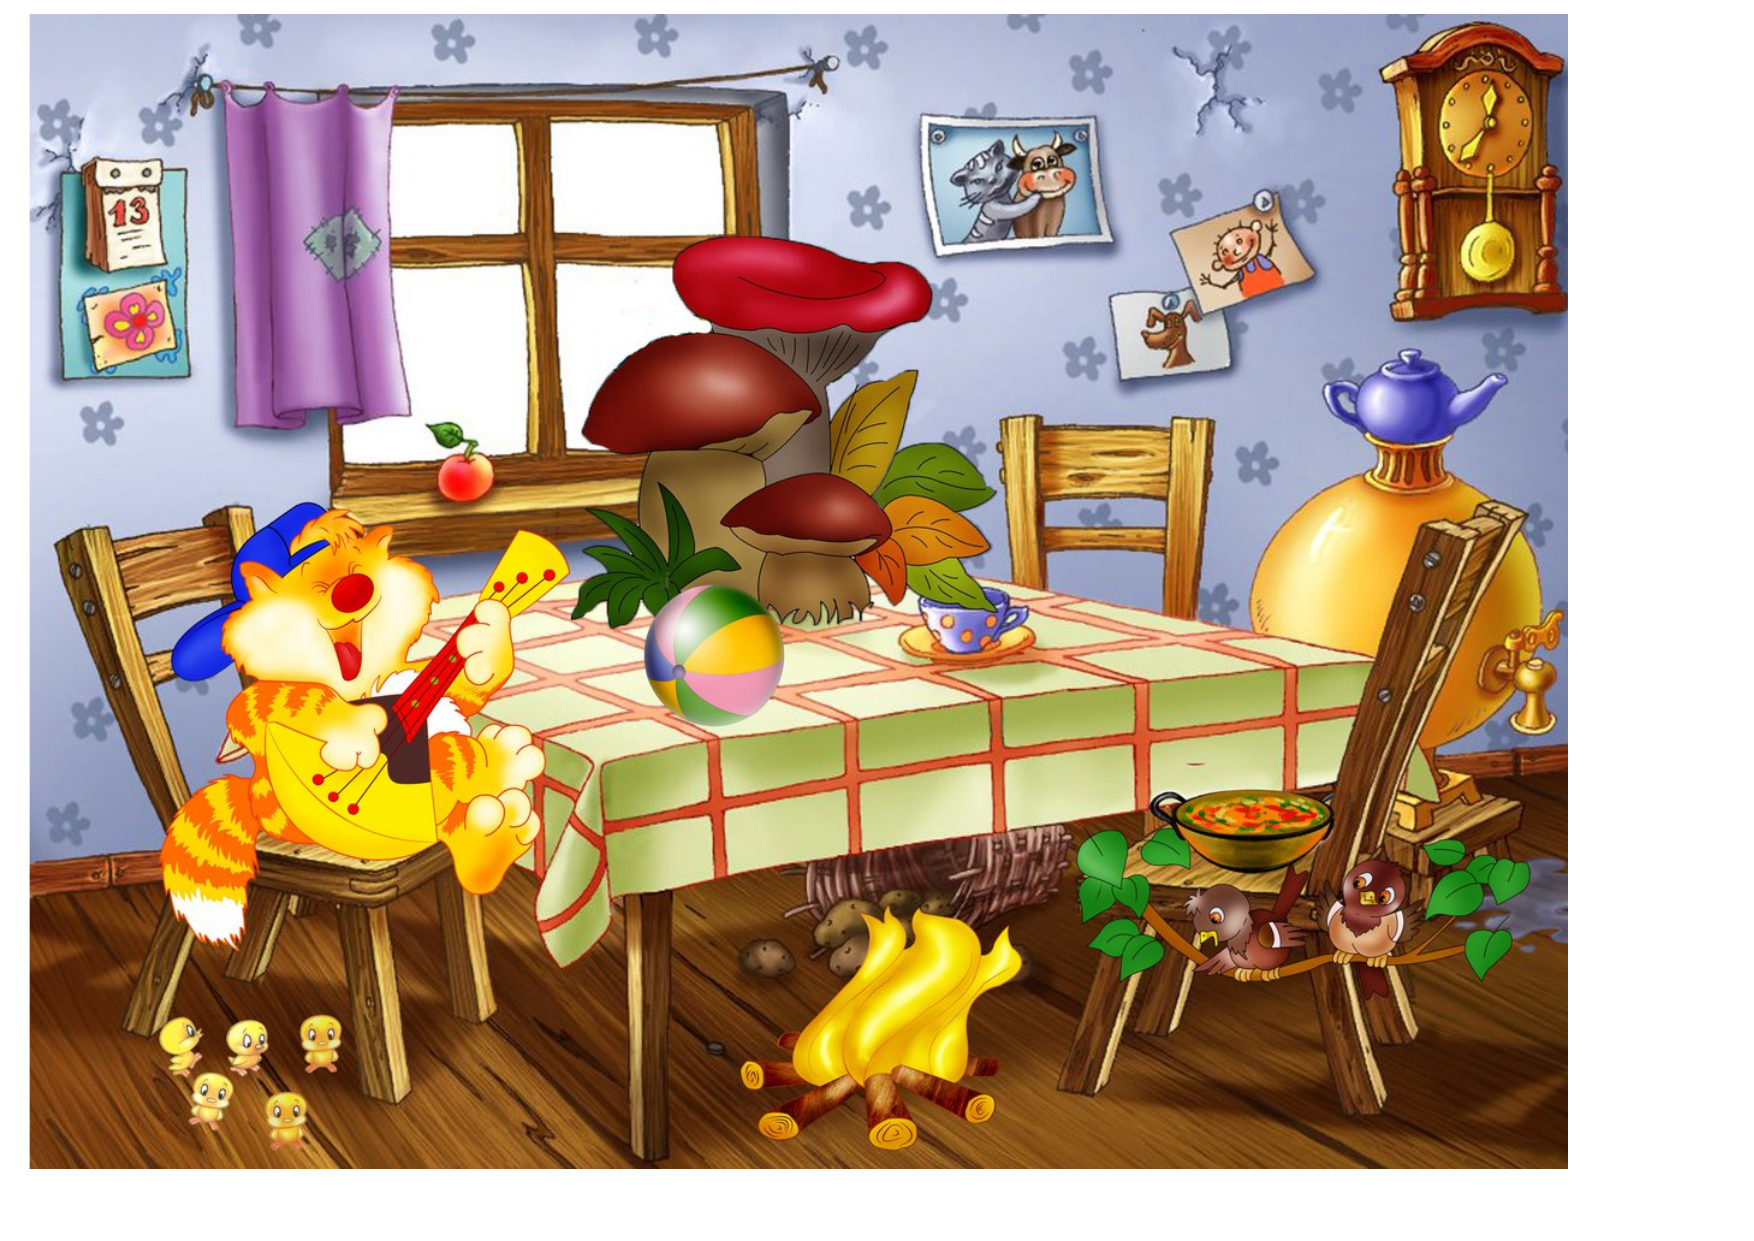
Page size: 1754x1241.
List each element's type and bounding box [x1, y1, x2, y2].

picture [29, 14, 1568, 1169]
